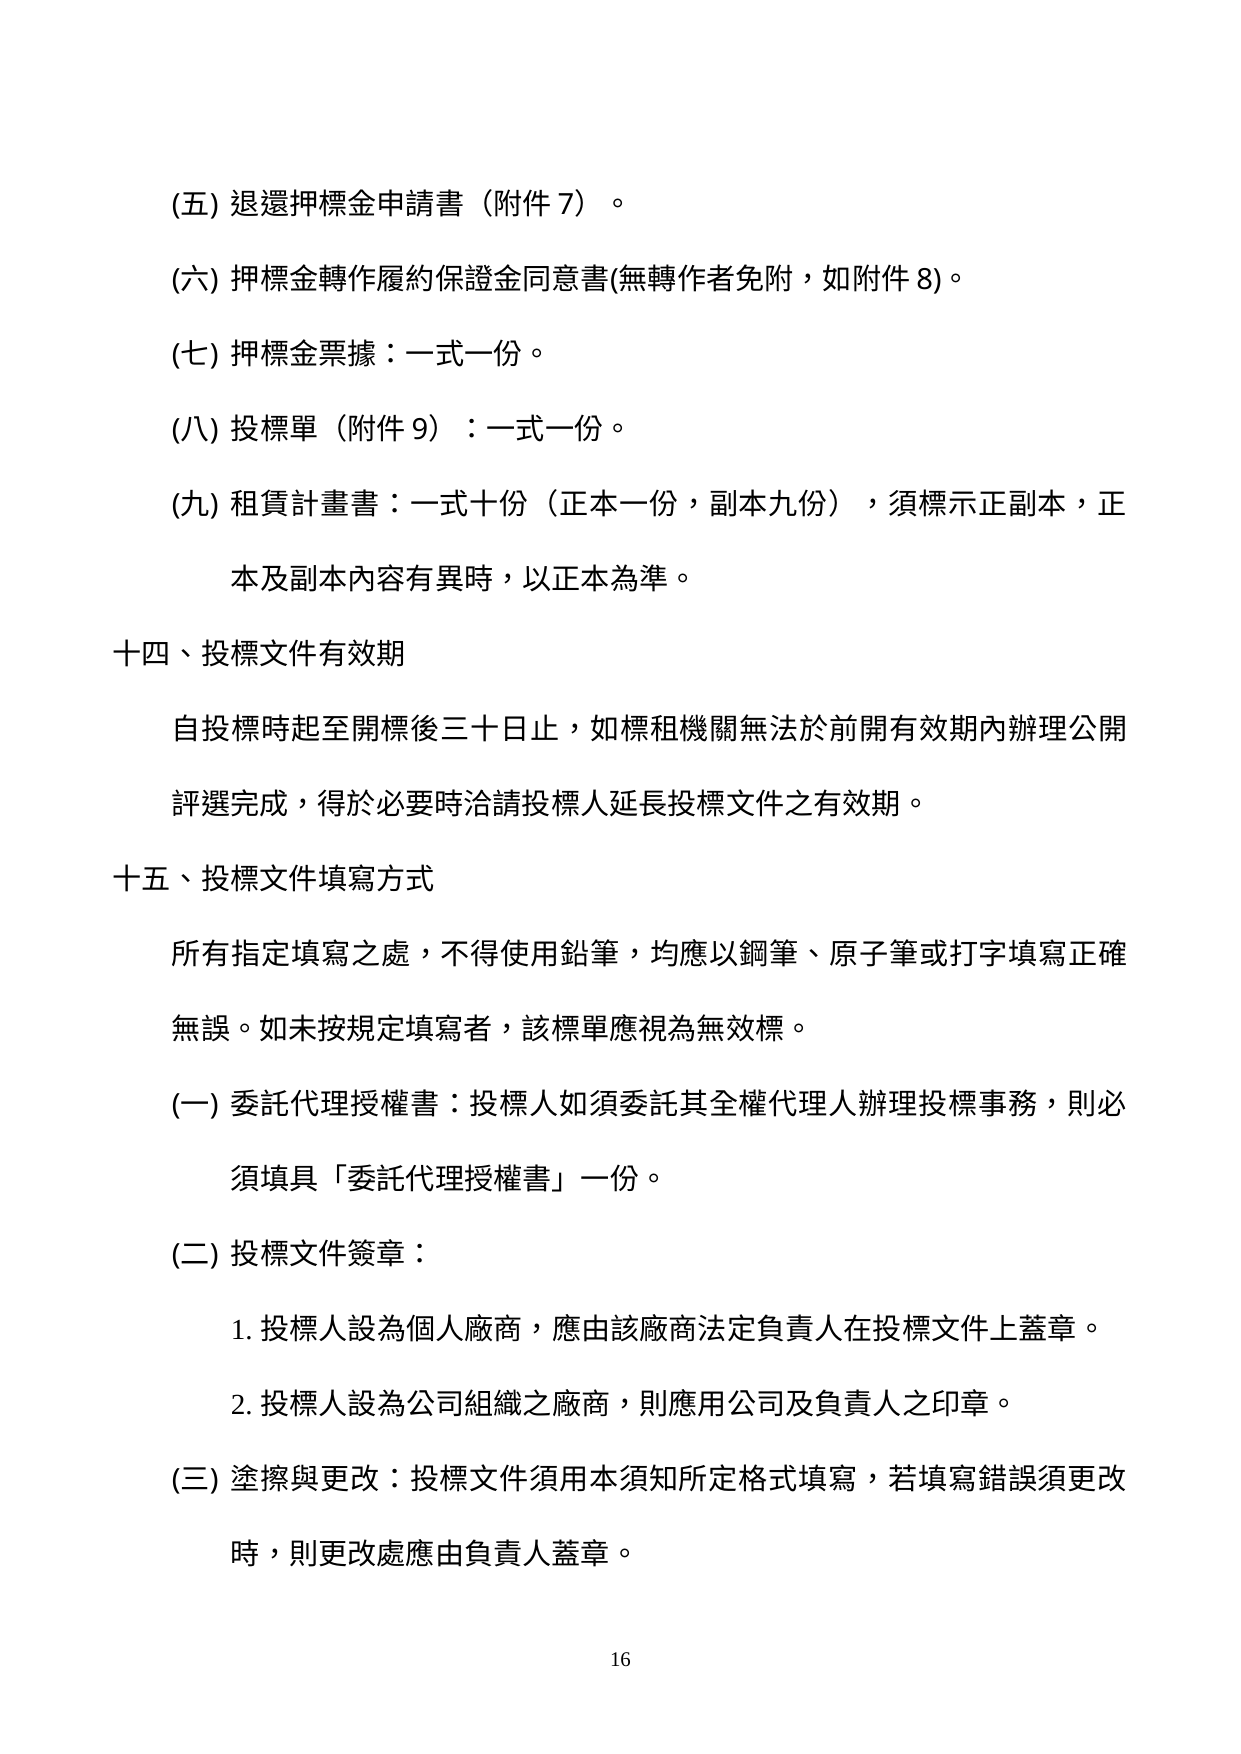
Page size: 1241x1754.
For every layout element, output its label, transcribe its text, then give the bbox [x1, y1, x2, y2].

list 投標單（附件9）：一式一份。 [172, 389, 1128, 464]
list 押標金票據：一式一份。 [172, 314, 1128, 389]
text 所有指定填寫之處，不得使用鉛筆，均應以鋼筆、原子筆或打字填寫正確無誤。如未按規定填寫者，該標單應視為無效標。 [172, 914, 1128, 1064]
list 投標文件有效期 [112, 614, 1128, 689]
list 投標人設為公司組織之廠商，則應用公司及負責人之印章。 [231, 1364, 1128, 1439]
list 投標人設為個人廠商，應由該廠商法定負責人在投標文件上蓋章。 [231, 1289, 1128, 1364]
list 投標文件填寫方式 [112, 839, 1128, 914]
list 投標文件簽章： [172, 1214, 1128, 1289]
list 塗擦與更改：投標文件須用本須知所定格式填寫，若填寫錯誤須更改時，則更改處應由負責人蓋章。 [172, 1439, 1128, 1589]
list 委託代理授權書：投標人如須委託其全權代理人辦理投標事務，則必須填具「委託代理授權書」一份。 [172, 1064, 1128, 1214]
list 押標金轉作履約保證金同意書(無轉作者免附，如附件8)。 [172, 239, 1128, 314]
list 租賃計畫書：一式十份（正本一份，副本九份），須標示正副本，正本及副本內容有異時，以正本為準。 [172, 464, 1128, 614]
text 自投標時起至開標後三十日止，如標租機關無法於前開有效期內辦理公開評選完成，得於必要時洽請投標人延長投標文件之有效期。 [172, 689, 1128, 839]
list 退還押標金申請書（附件7）。 [172, 164, 1128, 239]
